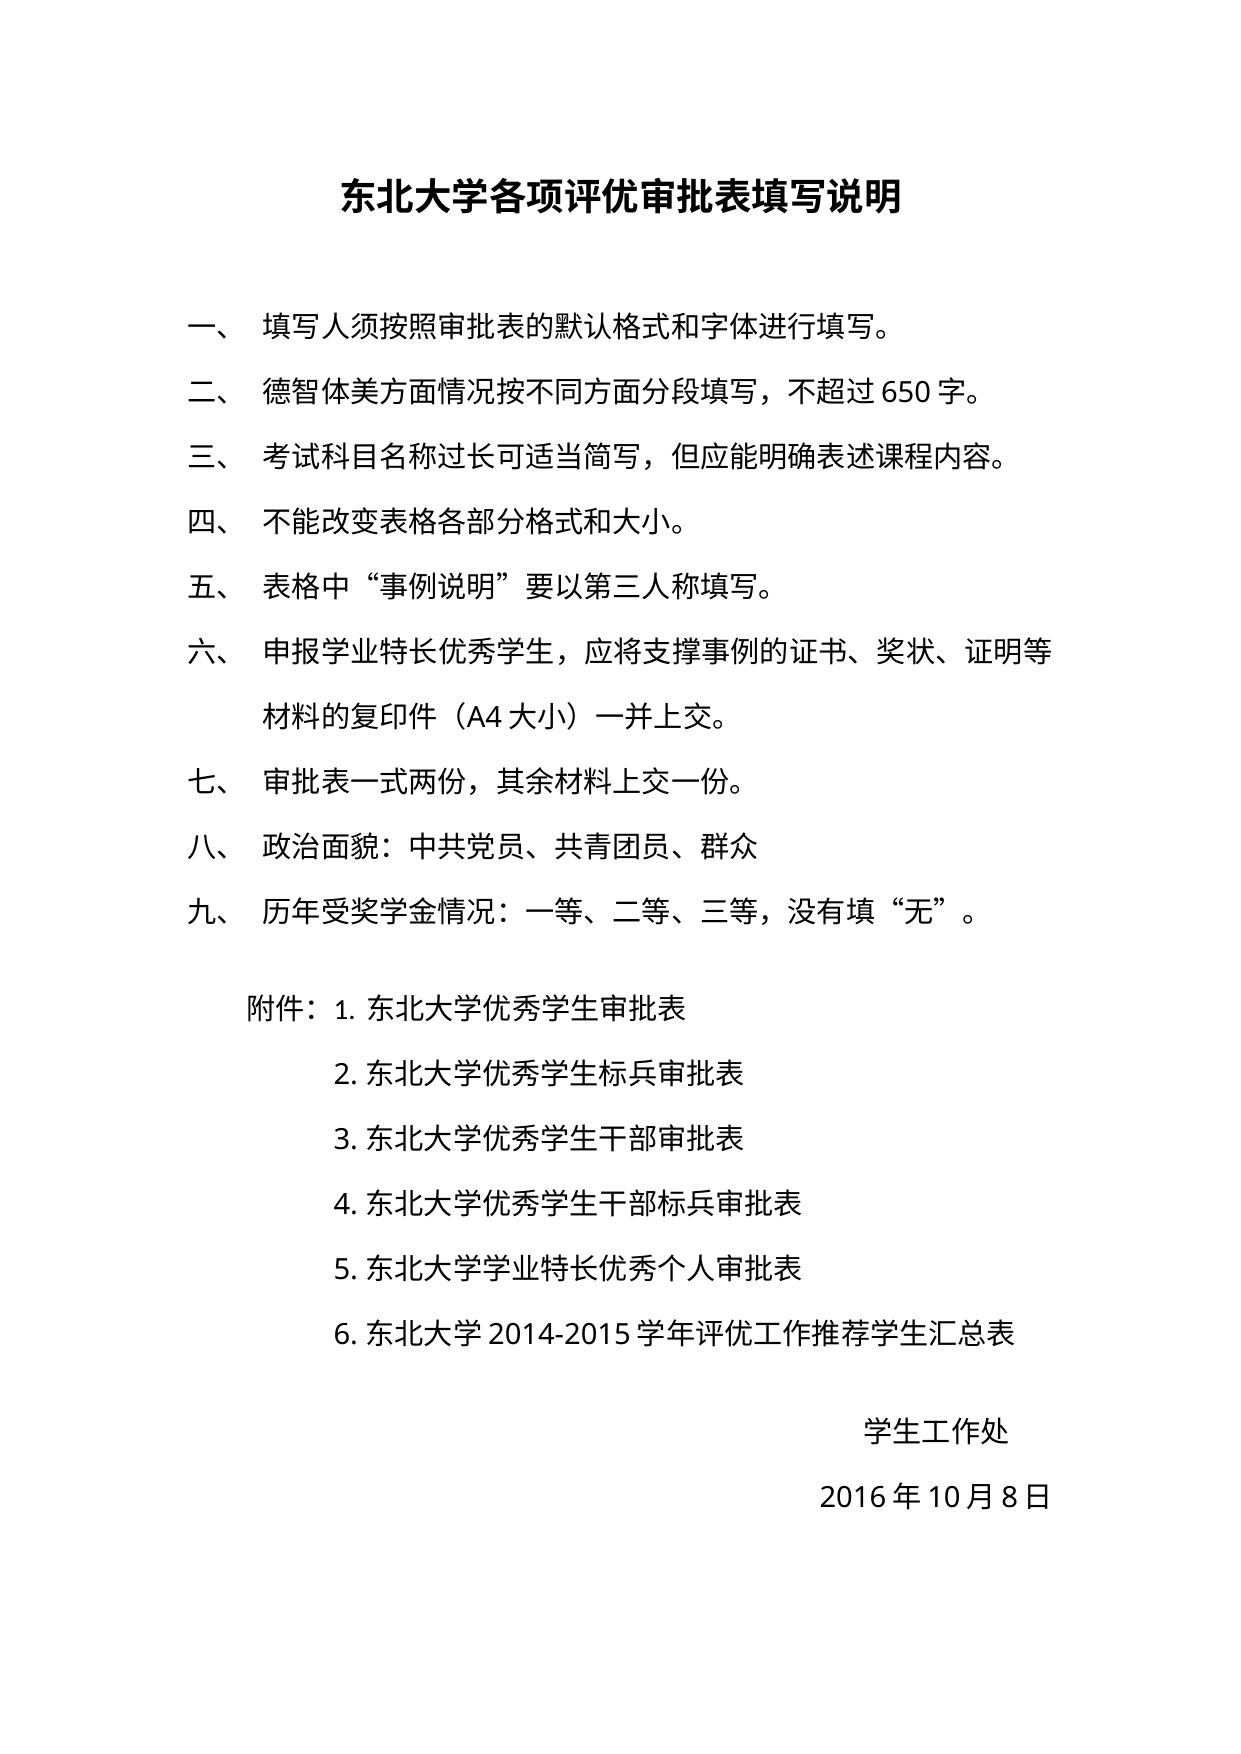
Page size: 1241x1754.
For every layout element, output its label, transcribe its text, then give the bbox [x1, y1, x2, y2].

list 表格中“事例说明”要以第三人称填写。 [187, 552, 1053, 617]
text 4. 东北大学优秀学生干部标兵审批表 [187, 1169, 1053, 1234]
text 附件：1. 东北大学优秀学生审批表 [187, 974, 1053, 1039]
text 3. 东北大学优秀学生干部审批表 [187, 1104, 1053, 1169]
list 不能改变表格各部分格式和大小。 [187, 487, 1053, 552]
text 2016年10月8日 [187, 1462, 1053, 1527]
text 5. 东北大学学业特长优秀个人审批表 [187, 1234, 1053, 1299]
list 申报学业特长优秀学生，应将支撑事例的证书、奖状、证明等材料的复印件（A4大小）一并上交。 [187, 617, 1053, 747]
list 填写人须按照审批表的默认格式和字体进行填写。 [187, 292, 1053, 357]
list 德智体美方面情况按不同方面分段填写，不超过650字。 [187, 357, 1053, 422]
text 6. 东北大学2014-2015学年评优工作推荐学生汇总表 [187, 1299, 1053, 1364]
list 历年受奖学金情况：一等、二等、三等，没有填“无”。 [187, 877, 1053, 942]
list 审批表一式两份，其余材料上交一份。 [187, 747, 1053, 812]
list 政治面貌：中共党员、共青团员、群众 [187, 812, 1053, 877]
list 考试科目名称过长可适当简写，但应能明确表述课程内容。 [187, 422, 1053, 487]
text 东北大学各项评优审批表填写说明 [187, 162, 1053, 227]
text 2. 东北大学优秀学生标兵审批表 [187, 1039, 1053, 1104]
text 学生工作处 [187, 1397, 1009, 1462]
